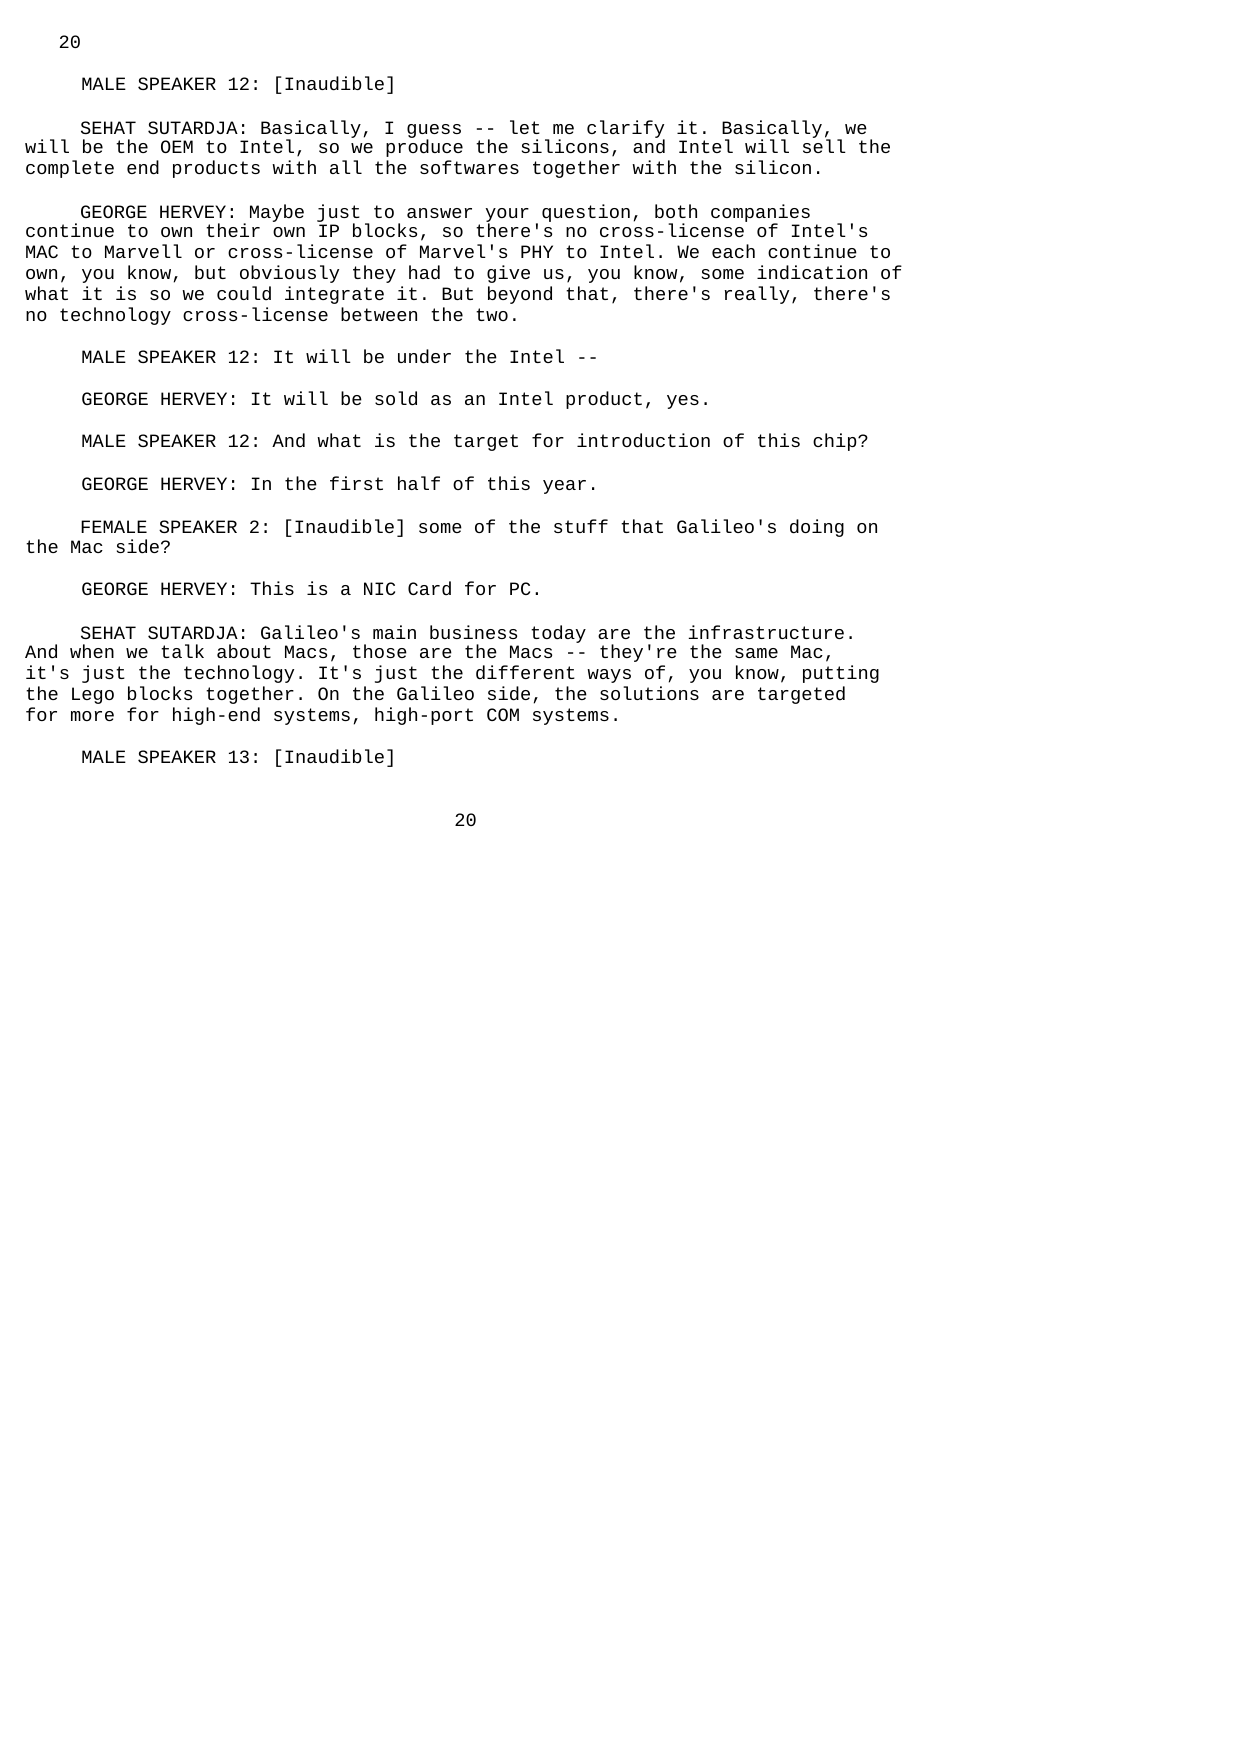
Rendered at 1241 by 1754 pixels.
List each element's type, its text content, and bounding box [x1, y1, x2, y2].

text GEORGE HERVEY: In the first half of this year. [81, 474, 1090, 496]
text MALE SPEAKER 12: And what is the target for introduction of this chip? [81, 432, 1090, 453]
text MALE SPEAKER 13: [Inaudible] [81, 748, 1090, 769]
text FEMALE SPEAKER 2: [Inaudible] some of the stuff that Galileo's doing on the Mac side? [25, 517, 905, 559]
text GEORGE HERVEY: Maybe just to answer your question, both companies continue to own their own IP blocks, so there's no cross-license of Intel's MAC to Marvell or cross-license of Marvel's PHY to Intel. We each continue to own, you know, but obviously they had to give us, you know, some indication of what it is so we could integrate it. But beyond that, there's really, there's no technology cross-license between the two. [25, 202, 905, 327]
text MALE SPEAKER 12: [Inaudible] [81, 75, 1090, 96]
text GEORGE HERVEY: This is a NIC Card for PC. [81, 580, 1090, 601]
text 20 [58, 32, 1090, 54]
text MALE SPEAKER 12: It will be under the Intel -- [81, 348, 1090, 369]
text 20 [454, 811, 1090, 832]
text SEHAT SUTARDJA: Basically, I guess -- let me clarify it. Basically, we will be the OEM to Intel, so we produce the silicons, and Intel will sell the complete end products with all the softwares together with the silicon. [25, 117, 905, 180]
text SEHAT SUTARDJA: Galileo's main business today are the infrastructure. And when we talk about Macs, those are the Macs -- they're the same Mac, it's just the technology. It's just the different ways of, you know, putting the Lego blocks together. On the Galileo side, the solutions are targeted for more for high-end systems, high-port COM systems. [25, 623, 882, 727]
text GEORGE HERVEY: It will be sold as an Intel product, yes. [81, 390, 1090, 411]
